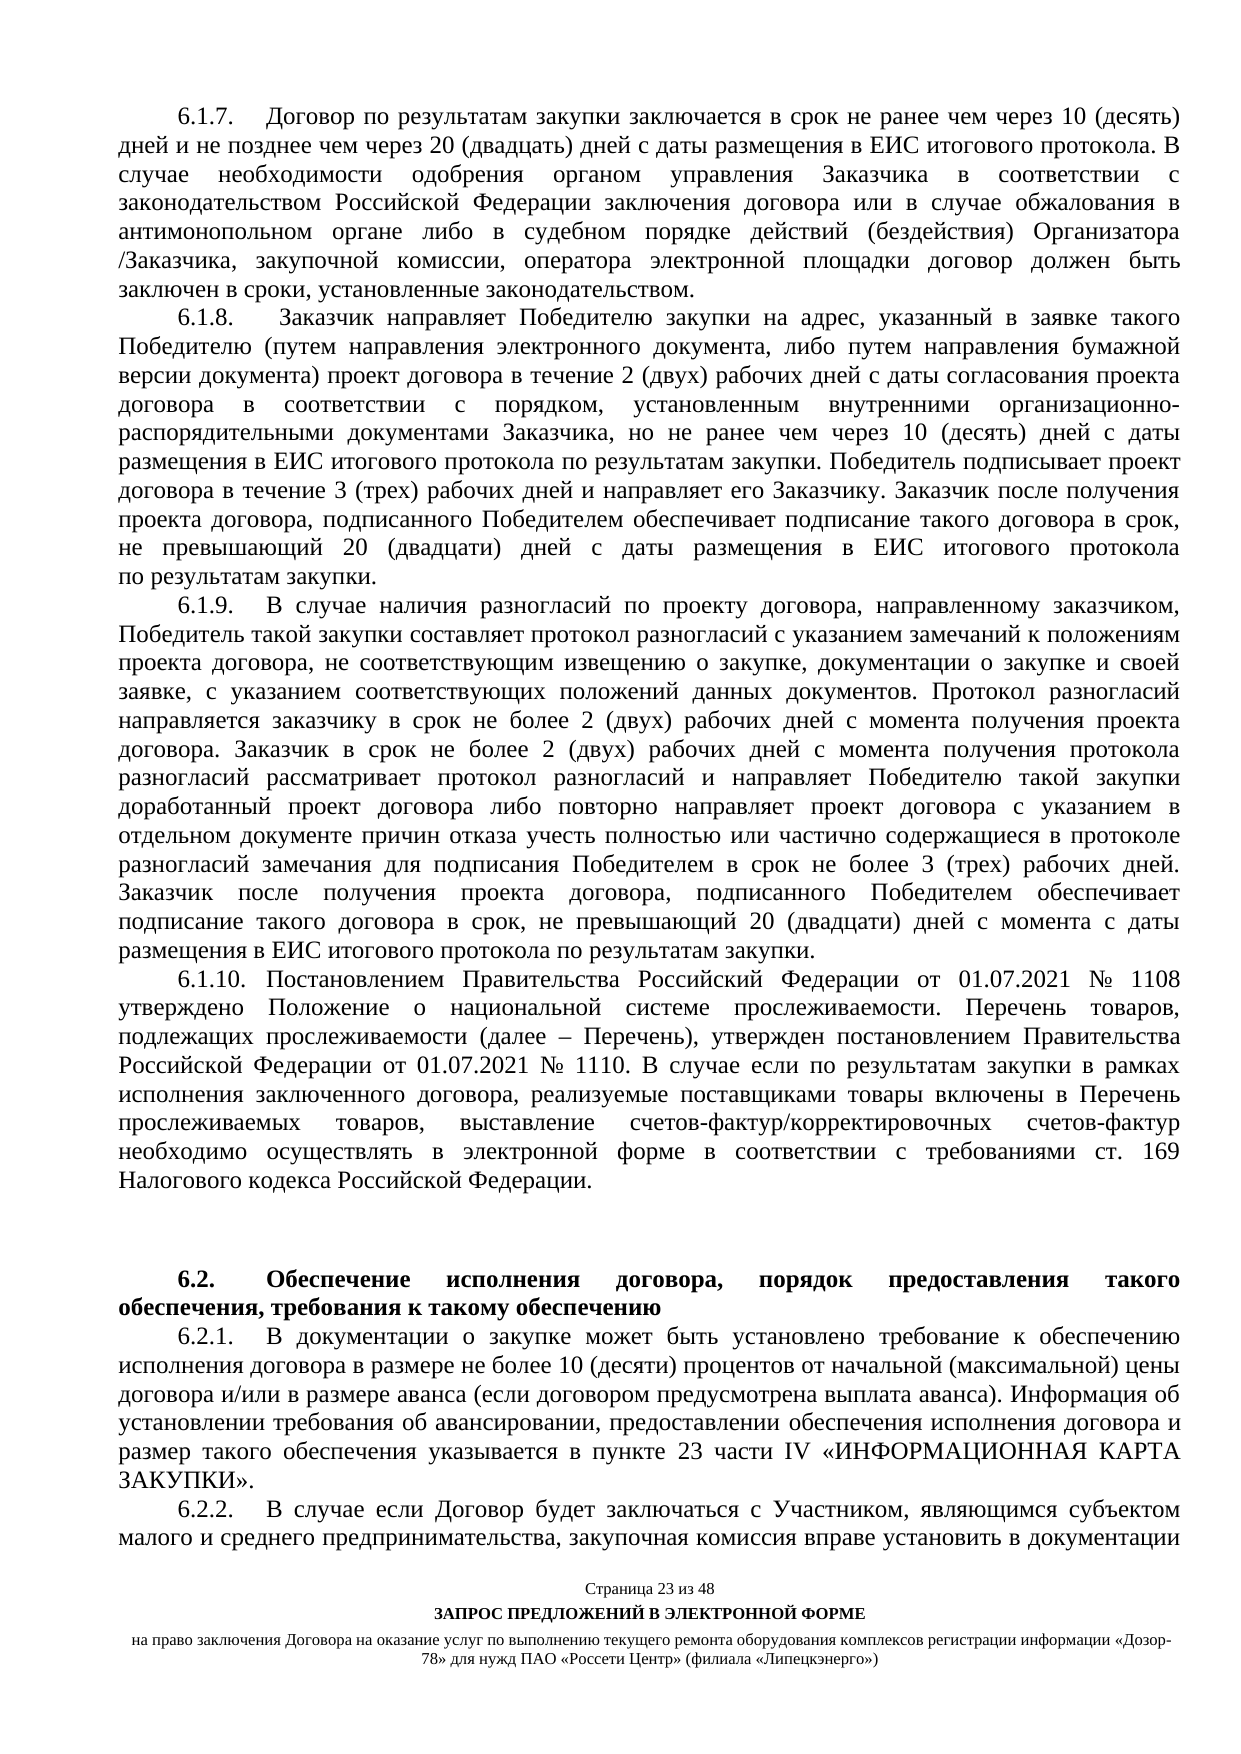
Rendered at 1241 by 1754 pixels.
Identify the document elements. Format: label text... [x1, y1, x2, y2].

subtitle Постановлением Правительства Российский Федерации от 01.07.2021 № 1108 утверждено Положение о национальной системе прослеживаемости. Перечень товаров, подлежащих прослеживаемости (далее – Перечень), утвержден постановлением Правительства Российской Федерации от 01.07.2021 № 1110. В случае если по результатам закупки в рамках исполнения заключенного договора, реализуемые поставщиками товары включены в Перечень прослеживаемых товаров, выставление счетов-фактур/корректировочных счетов-фактур необходимо осуществлять в электронной форме в соответствии с требованиями ст. 169 Налогового кодекса Российской Федерации. [118, 964, 1181, 1194]
subtitle Заказчик направляет Победителю закупки на адрес, указанный в заявке такого Победителю (путем направления электронного документа, либо путем направления бумажной версии документа) проект договора в течение 2 (двух) рабочих дней с даты согласования проекта договора в соответствии с порядком, установленным внутренними организационно-распорядительными документами Заказчика, но не ранее чем через 10 (десять) дней с даты размещения в ЕИС итогового протокола по результатам закупки. Победитель подписывает проект договора в течение 3 (трех) рабочих дней и направляет его Заказчику. Заказчик после получения проекта договора, подписанного Победителем обеспечивает подписание такого договора в срок, не превышающий 20 (двадцати) дней с даты размещения в ЕИС итогового протокола по результатам закупки. [118, 302, 1181, 590]
subtitle Обеспечение исполнения договора, порядок предоставления такого обеспечения, требования к такому обеспечению [118, 1264, 1181, 1321]
subtitle Договор по результатам закупки заключается в срок не ранее чем через 10 (десять) дней и не позднее чем через 20 (двадцать) дней с даты размещения в ЕИС итогового протокола. В случае необходимости одобрения органом управления Заказчика в соответствии с законодательством Российской Федерации заключения договора или в случае обжалования в антимонопольном органе либо в судебном порядке действий (бездействия) Организатора /Заказчика, закупочной комиссии, оператора электронной площадки договор должен быть заключен в сроки, установленные законодательством. [118, 101, 1181, 302]
subtitle В документации о закупке может быть установлено требование к обеспечению исполнения договора в размере не более 10 (десяти) процентов от начальной (максимальной) цены договора и/или в размере аванса (если договором предусмотрена выплата аванса). Информация об установлении требования об авансировании, предоставлении обеспечения исполнения договора и размер такого обеспечения указывается в пункте 23 части IV «ИНФОРМАЦИОННАЯ КАРТА ЗАКУПКИ». [118, 1321, 1181, 1494]
subtitle В случае наличия разногласий по проекту договора, направленному заказчиком, Победитель такой закупки составляет протокол разногласий с указанием замечаний к положениям проекта договора, не соответствующим извещению о закупке, документации о закупке и своей заявке, с указанием соответствующих положений данных документов. Протокол разногласий направляется заказчику в срок не более 2 (двух) рабочих дней с момента получения проекта договора. Заказчик в срок не более 2 (двух) рабочих дней с момента получения протокола разногласий рассматривает протокол разногласий и направляет Победителю такой закупки доработанный проект договора либо повторно направляет проект договора с указанием в отдельном документе причин отказа учесть полностью или частично содержащиеся в протоколе разногласий замечания для подписания Победителем в срок не более 3 (трех) рабочих дней. Заказчик после получения проекта договора, подписанного Победителем обеспечивает подписание такого договора в срок, не превышающий 20 (двадцати) дней с момента с даты размещения в ЕИС итогового протокола по результатам закупки. [118, 590, 1181, 964]
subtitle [118, 1494, 1181, 1551]
